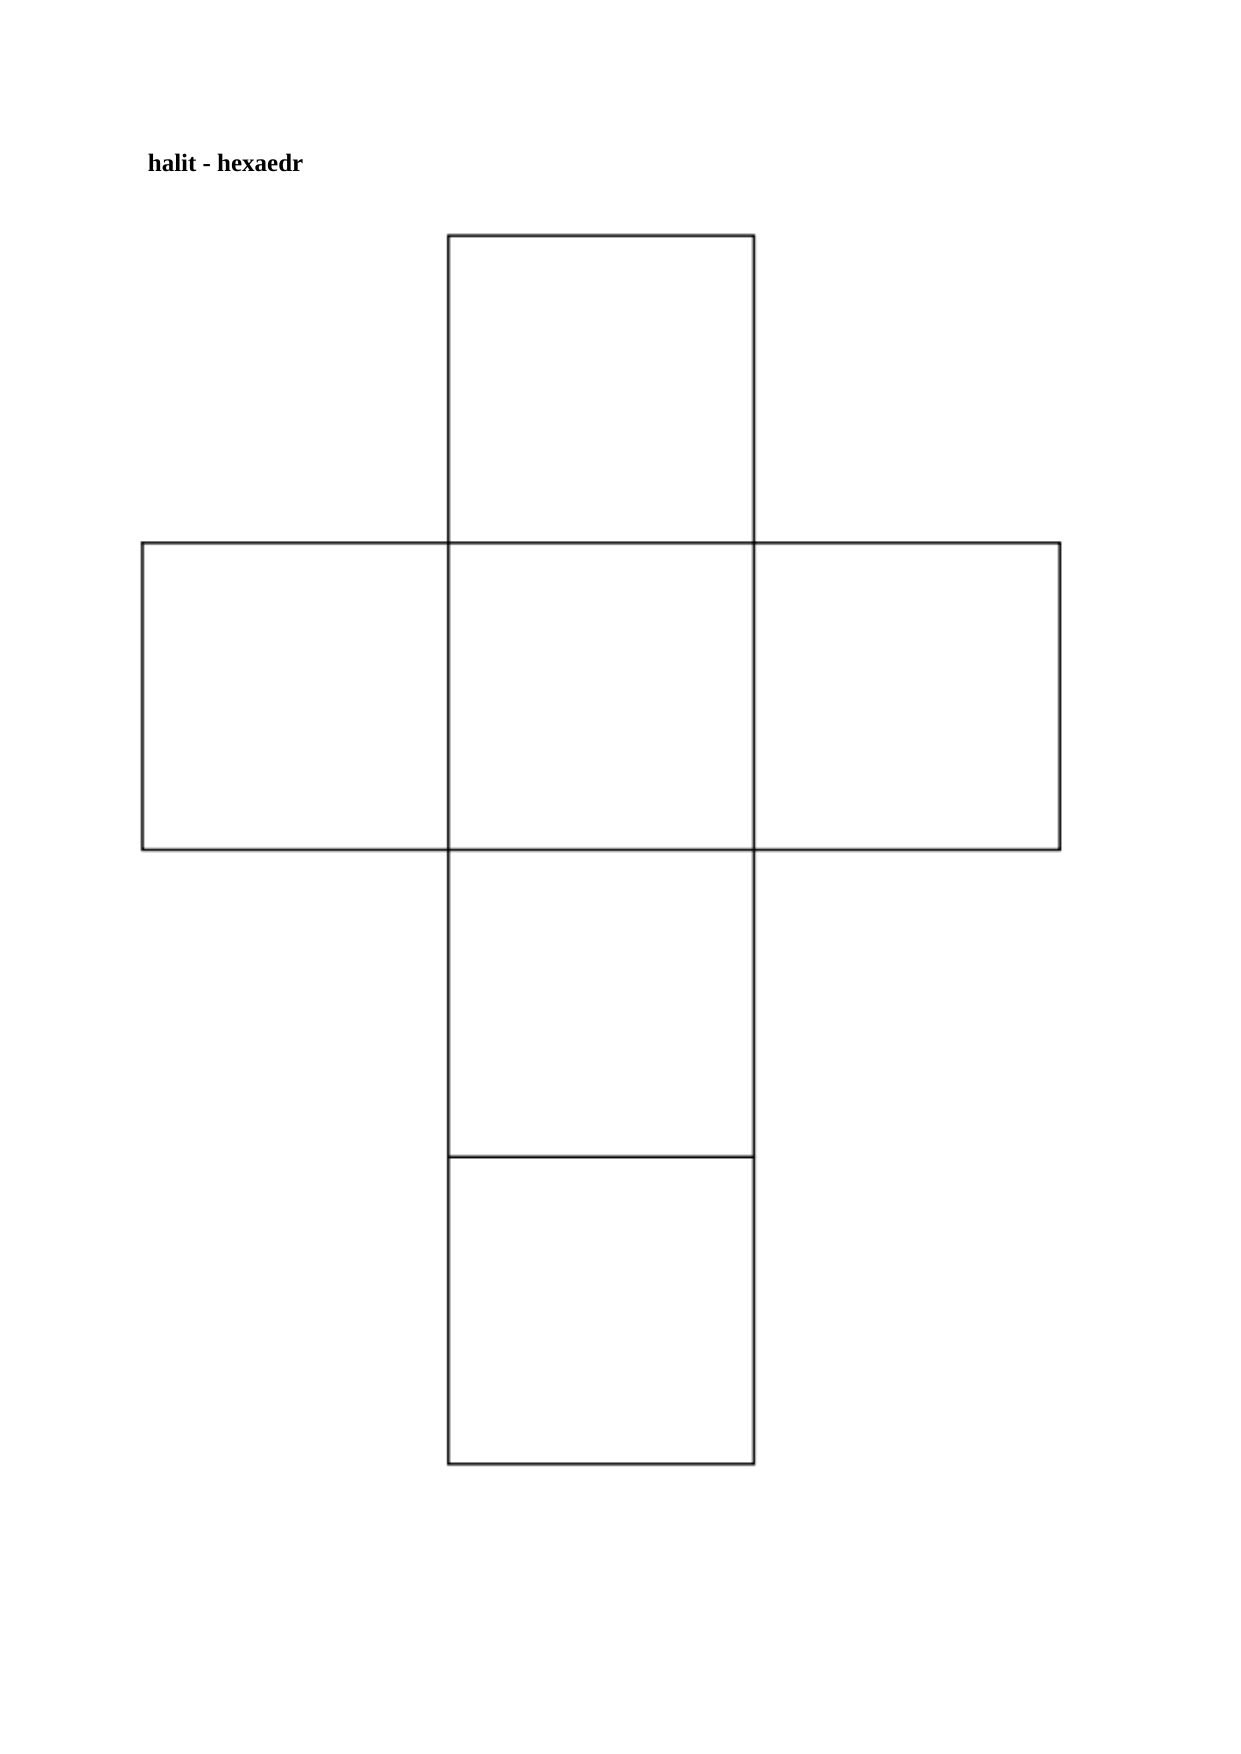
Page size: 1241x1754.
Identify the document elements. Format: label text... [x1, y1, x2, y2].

picture [12, 184, 1208, 1570]
text halit - hexaedr [148, 148, 1093, 176]
